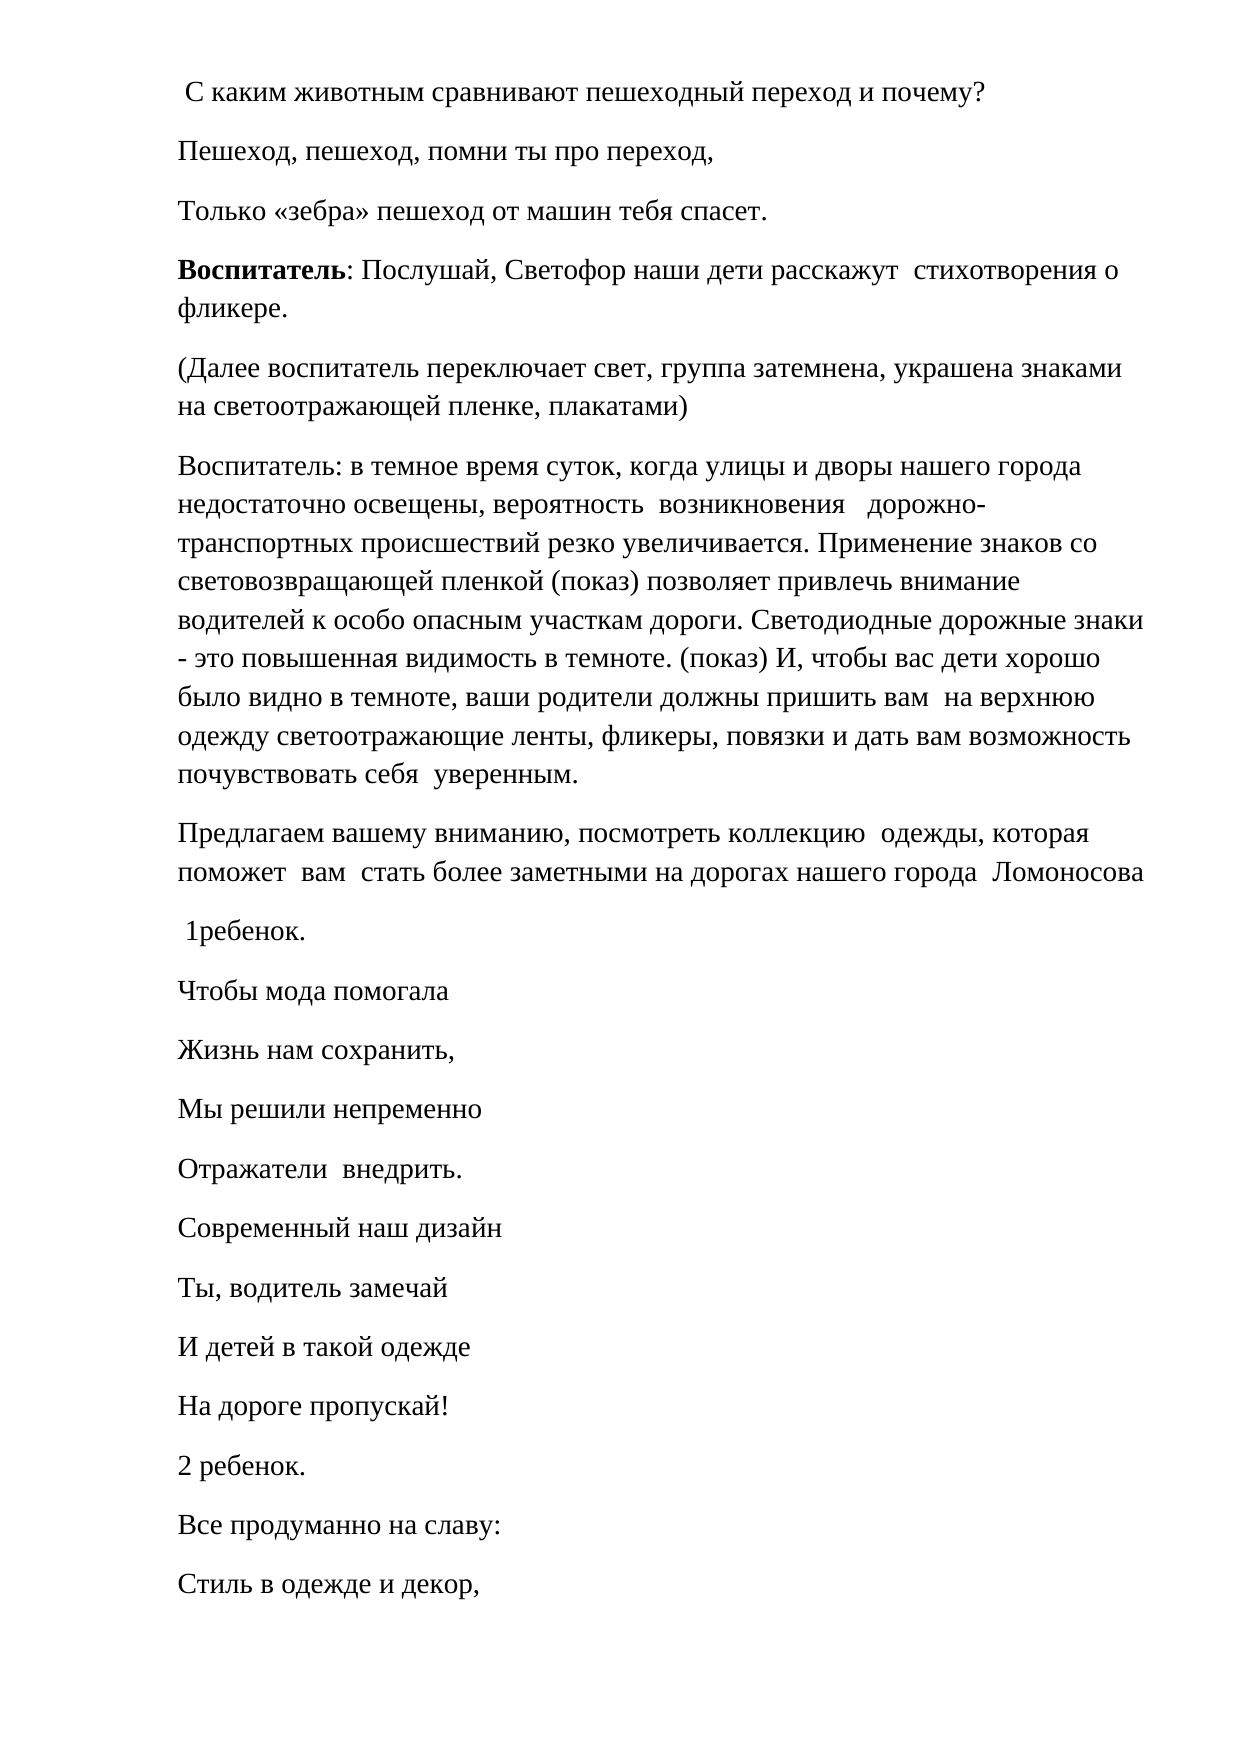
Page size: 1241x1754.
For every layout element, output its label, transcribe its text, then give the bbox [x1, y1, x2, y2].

text Только «зебра» пешеход от машин тебя спасет. [177, 193, 1152, 226]
text Пешеход, пешеход, помни ты про переход, [177, 133, 1152, 167]
text И детей в такой одежде [177, 1329, 1152, 1363]
text Современный наш дизайн [177, 1210, 1152, 1244]
text На дороге пропускай! [177, 1388, 1152, 1422]
text Предлагаем вашему вниманию, посмотреть коллекцию одежды, которая поможет вам стать более заметными на дорогах нашего города Ломоносова [177, 816, 1152, 888]
text Воспитатель: Послушай, Светофор наши дети расскажут стихотворения о фликере. [177, 252, 1152, 324]
text Чтобы мода помогала [177, 973, 1152, 1006]
text Стиль в одежде и декор, [177, 1567, 1152, 1600]
text Ты, водитель замечай [177, 1270, 1152, 1303]
text 1ребенок. [177, 913, 1152, 947]
text 2 ребенок. [177, 1448, 1152, 1481]
text С каким животным сравнивают пешеходный переход и почему? [177, 74, 1152, 107]
text (Далее воспитатель переключает свет, группа затемнена, украшена знаками на светоотражающей пленке, плакатами) [177, 350, 1152, 422]
text Отражатели внедрить. [177, 1151, 1152, 1184]
text Все продуманно на славу: [177, 1507, 1152, 1541]
text Мы решили непременно [177, 1092, 1152, 1125]
text Жизнь нам сохранить, [177, 1032, 1152, 1066]
text Воспитатель: в темное время суток, когда улицы и дворы нашего города недостаточно освещены, вероятность возникновения дорожно-транспортных происшествий резко увеличивается. Применение знаков со световозвращающей пленкой (показ) позволяет привлечь внимание водителей к особо опасным участкам дороги. Светодиодные дорожные знаки - это повышенная видимость в темноте. (показ) И, чтобы вас дети хорошо было видно в темноте, ваши родители должны пришить вам на верхнюю одежду светоотражающие ленты, фликеры, повязки и дать вам возможность почувствовать себя уверенным. [177, 448, 1152, 790]
